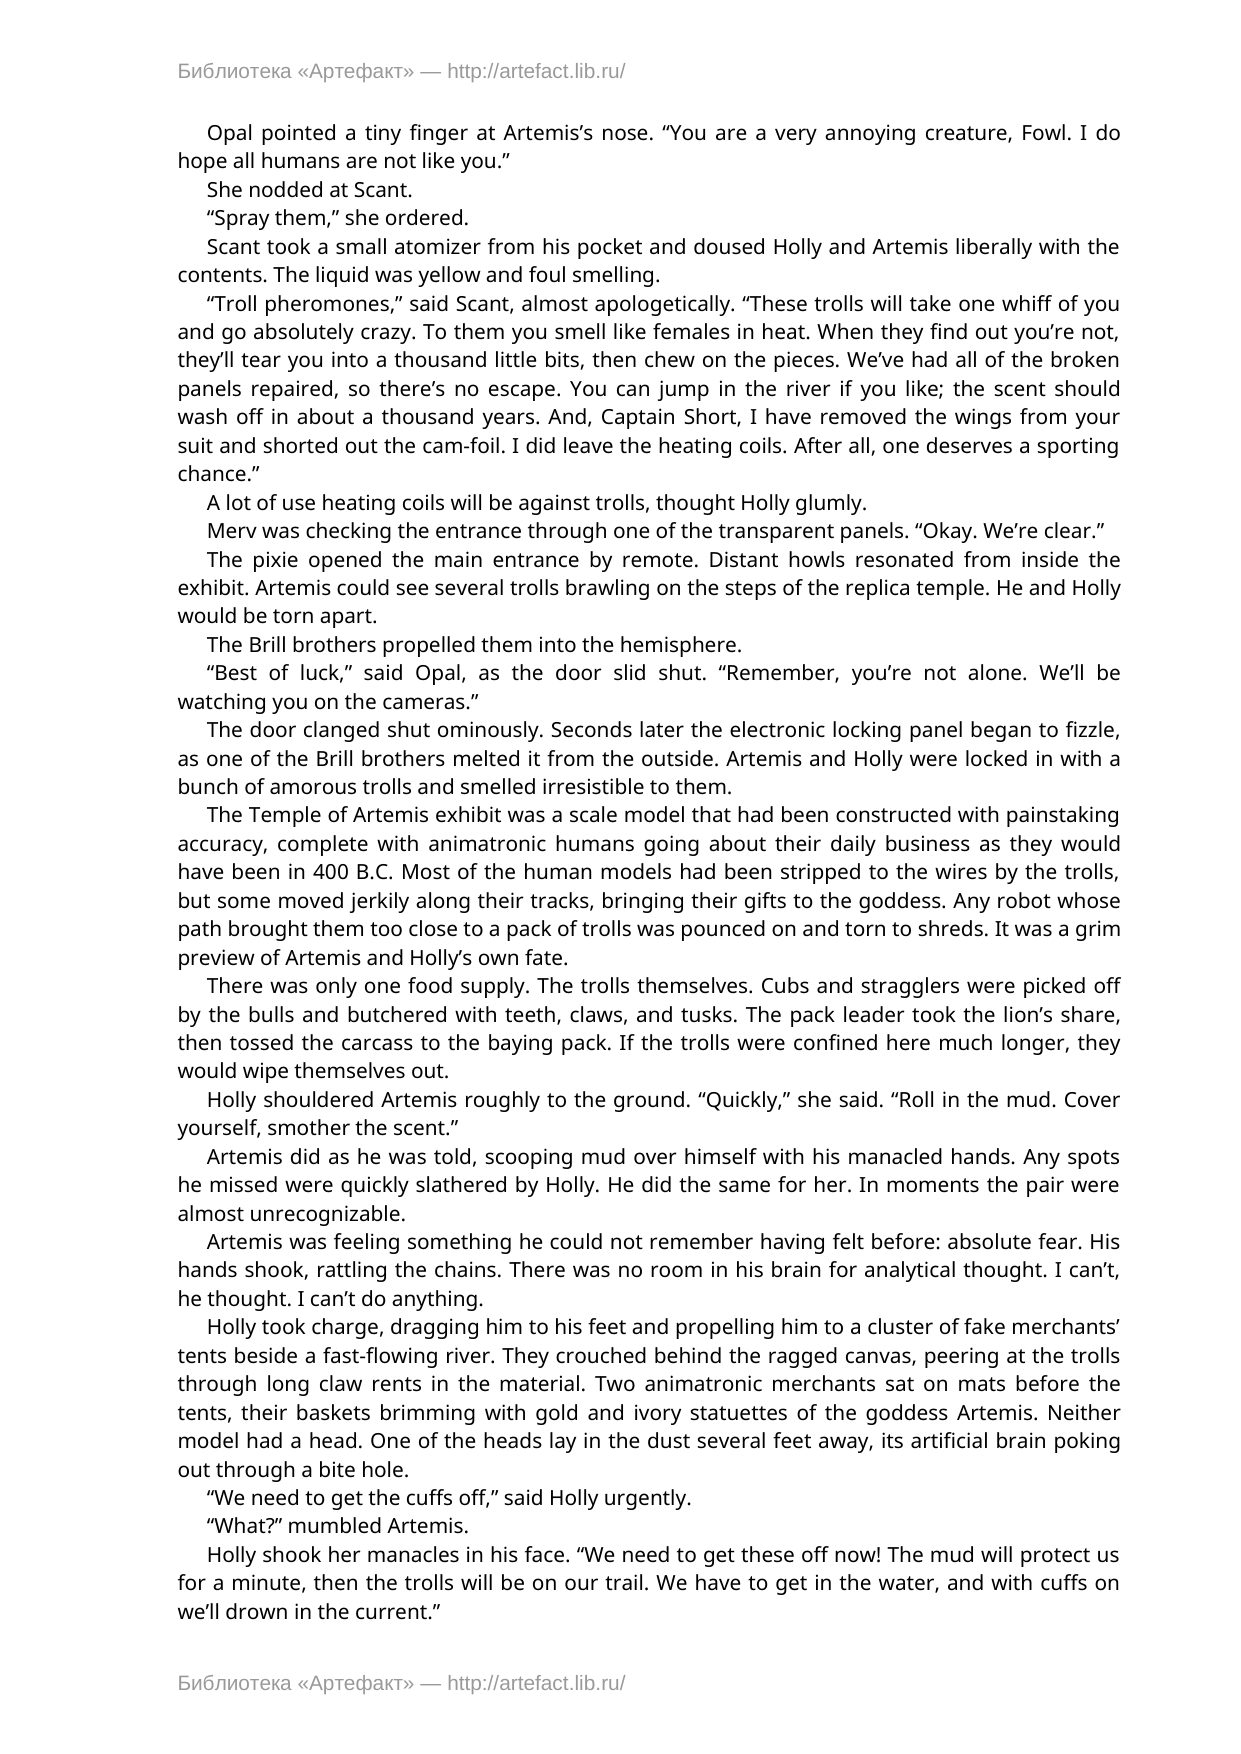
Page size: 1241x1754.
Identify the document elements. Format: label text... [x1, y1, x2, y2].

text “Troll pheromones,” said Scant, almost apologetically. “These trolls will take one whiff of you and go absolutely crazy. To them you smell like females in heat. When they find out you’re not, they’ll tear you into a thousand little bits, then chew on the pieces. We’ve had all of the broken panels repaired, so there’s no escape. You can jump in the river if you like; the scent should wash off in about a thousand years. And, Captain Short, I have removed the wings from your suit and shorted out the cam-foil. I did leave the heating coils. After all, one deserves a sporting chance.” [177, 289, 1122, 488]
text Artemis was feeling something he could not remember having felt before: absolute fear. His hands shook, rattling the chains. There was no room in his brain for analytical thought. I can’t, he thought. I can’t do anything. [177, 1227, 1122, 1312]
text “We need to get the cuffs off,” said Holly urgently. [177, 1483, 1122, 1512]
text The Brill brothers propelled them into the hemisphere. [177, 630, 1122, 658]
text Opal pointed a tiny finger at Artemis’s nose. “You are a very annoying creature, Fowl. I do hope all humans are not like you.” [177, 118, 1122, 175]
text She nodded at Scant. [177, 175, 1122, 203]
text “Spray them,” she ordered. [177, 203, 1122, 232]
text Holly shook her manacles in his face. “We need to get these off now! The mud will protect us for a minute, then the trolls will be on our trail. We have to get in the water, and with cuffs on we’ll drown in the current.” [177, 1540, 1122, 1625]
text The pixie opened the main entrance by remote. Distant howls resonated from inside the exhibit. Artemis could see several trolls brawling on the steps of the replica temple. He and Holly would be torn apart. [177, 545, 1122, 630]
text There was only one food supply. The trolls themselves. Cubs and stragglers were picked off by the bulls and butchered with teeth, claws, and tusks. The pack leader took the lion’s share, then tossed the carcass to the baying pack. If the trolls were confined here much longer, they would wipe themselves out. [177, 971, 1122, 1085]
text Artemis did as he was told, scooping mud over himself with his manacled hands. Any spots he missed were quickly slathered by Holly. He did the same for her. In moments the pair were almost unrecognizable. [177, 1142, 1122, 1227]
text The door clanged shut ominously. Seconds later the electronic locking panel began to fizzle, as one of the Brill brothers melted it from the outside. Artemis and Holly were locked in with a bunch of amorous trolls and smelled irresistible to them. [177, 715, 1122, 801]
text “Best of luck,” said Opal, as the door slid shut. “Remember, you’re not alone. We’ll be watching you on the cameras.” [177, 658, 1122, 715]
text Merv was checking the entrance through one of the transparent panels. “Okay. We’re clear.” [177, 516, 1122, 545]
text “What?” mumbled Artemis. [177, 1512, 1122, 1540]
text Holly shouldered Artemis roughly to the ground. “Quickly,” she said. “Roll in the mud. Cover yourself, smother the scent.” [177, 1085, 1122, 1142]
text A lot of use heating coils will be against trolls, thought Holly glumly. [177, 488, 1122, 516]
text The Temple of Artemis exhibit was a scale model that had been constructed with painstaking accuracy, complete with animatronic humans going about their daily business as they would have been in 400 B.C. Most of the human models had been stripped to the wires by the trolls, but some moved jerkily along their tracks, bringing their gifts to the goddess. Any robot whose path brought them too close to a pack of trolls was pounced on and torn to shreds. It was a grim preview of Artemis and Holly’s own fate. [177, 801, 1122, 971]
text Holly took charge, dragging him to his feet and propelling him to a cluster of fake merchants’ tents beside a fast-flowing river. They crouched behind the ragged canvas, peering at the trolls through long claw rents in the material. Two animatronic merchants sat on mats before the tents, their baskets brimming with gold and ivory statuettes of the goddess Artemis. Neither model had a head. One of the heads lay in the dust several feet away, its artificial brain poking out through a bite hole. [177, 1312, 1122, 1483]
text Scant took a small atomizer from his pocket and doused Holly and Artemis liberally with the contents. The liquid was yellow and foul smelling. [177, 232, 1122, 289]
